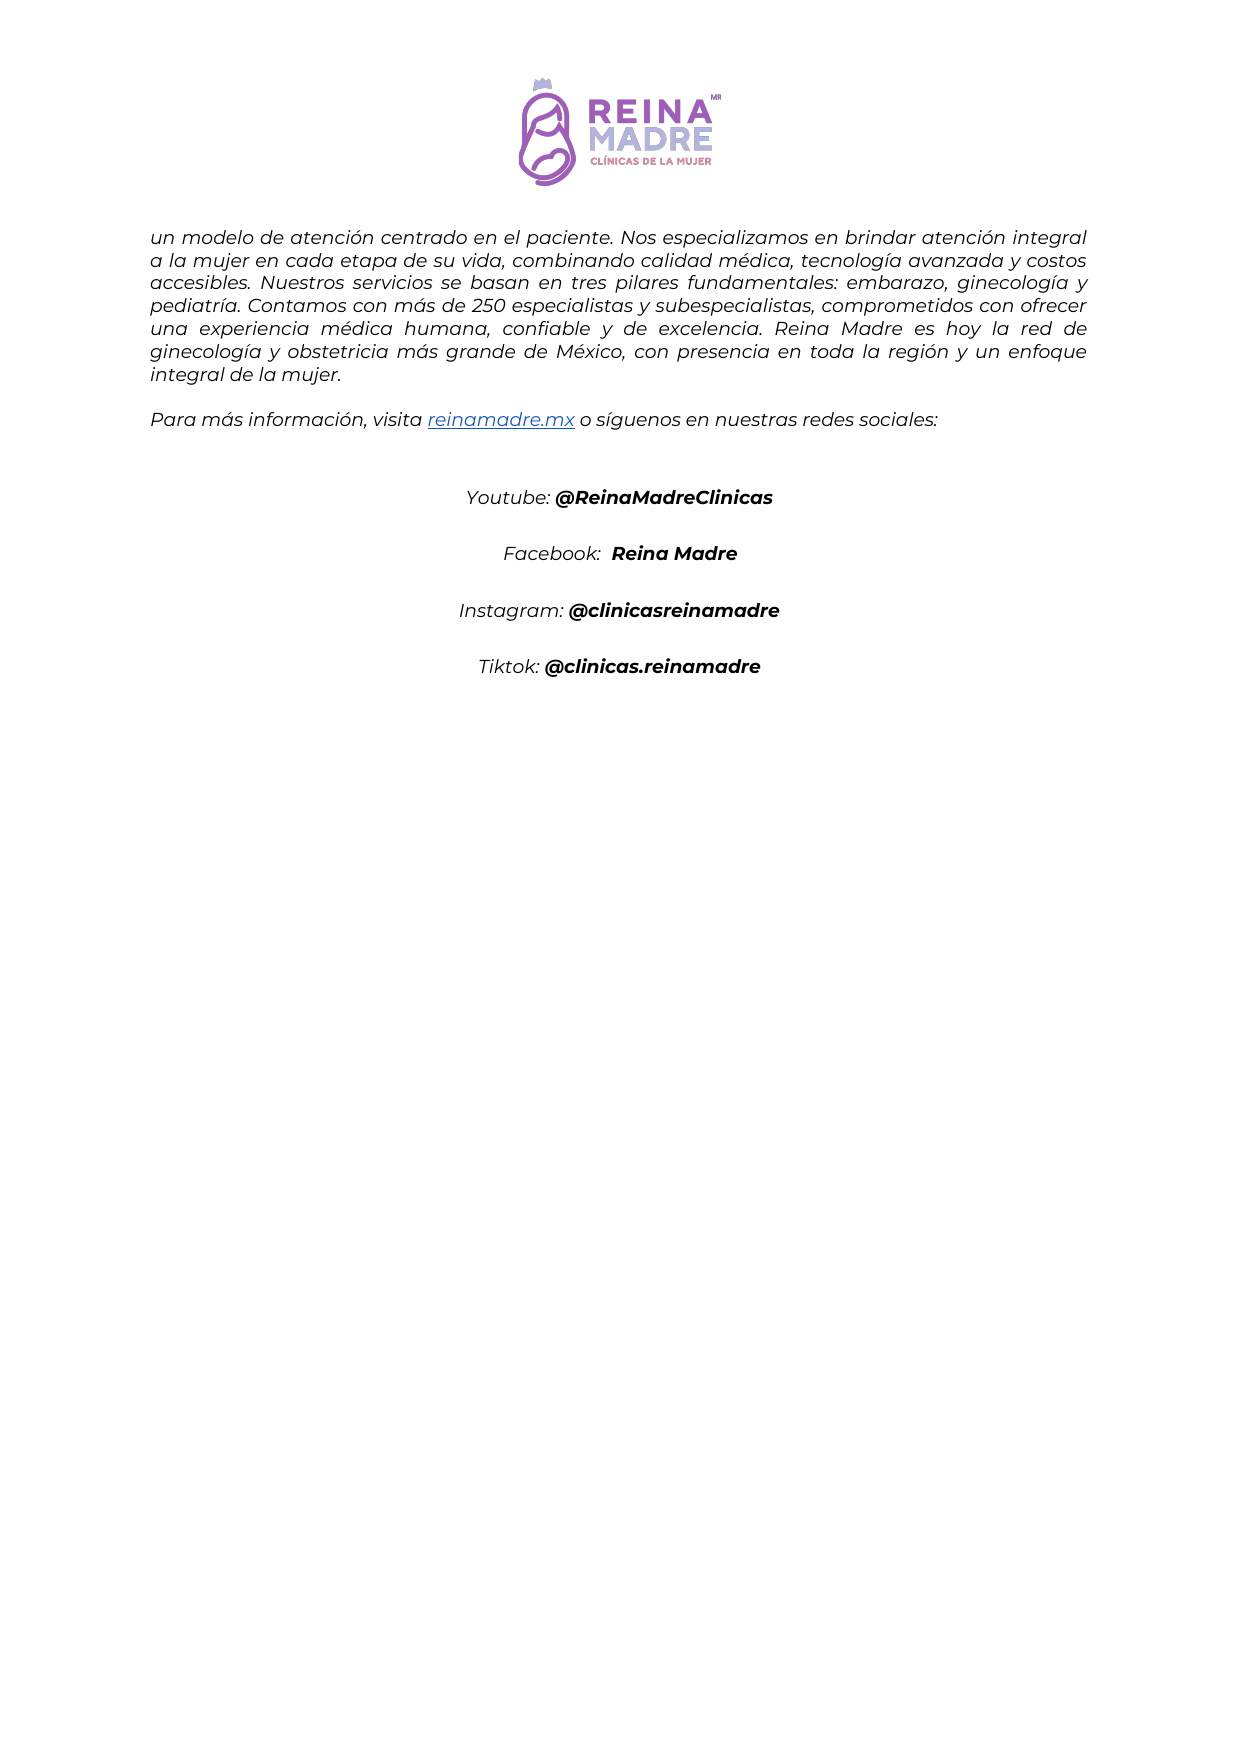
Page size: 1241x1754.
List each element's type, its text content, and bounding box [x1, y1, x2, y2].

text Instagram: @clinicasreinamadre [150, 599, 1090, 622]
text Youtube: @ReinaMadreClinicas [150, 486, 1090, 509]
picture [518, 78, 722, 186]
text Para más información, visita reinamadre.mx o síguenos en nuestras redes sociales: [150, 408, 1090, 431]
text Facebook: Reina Madre [150, 542, 1090, 565]
text Tiktok: @clinicas.reinamadre [150, 655, 1090, 678]
